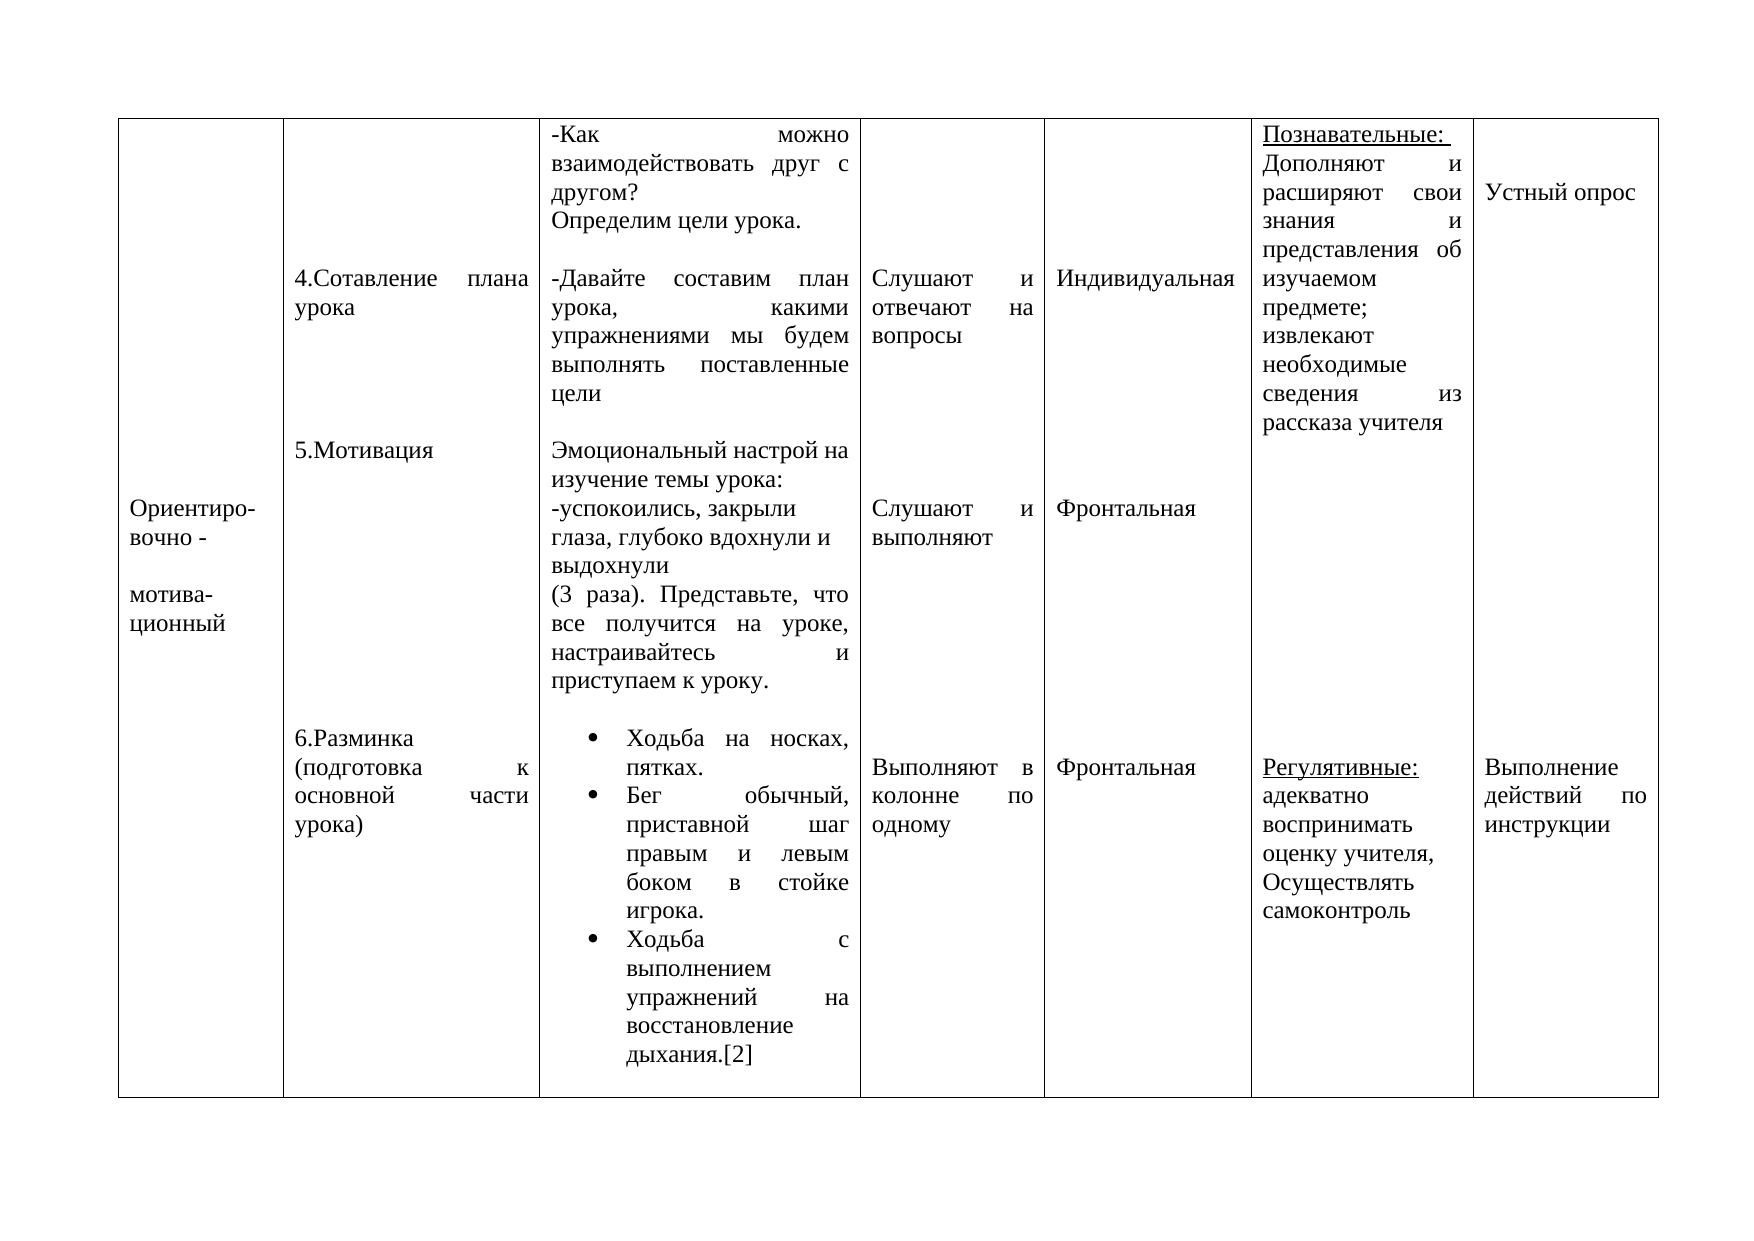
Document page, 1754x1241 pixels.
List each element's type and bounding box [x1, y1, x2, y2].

table_cell [284, 119, 539, 1097]
table_cell [119, 119, 283, 1097]
table_cell [861, 119, 1044, 1097]
table_cell [1474, 119, 1658, 1097]
table_cell [1252, 119, 1473, 1097]
table_cell [540, 119, 860, 1097]
table_cell [1045, 119, 1251, 1097]
